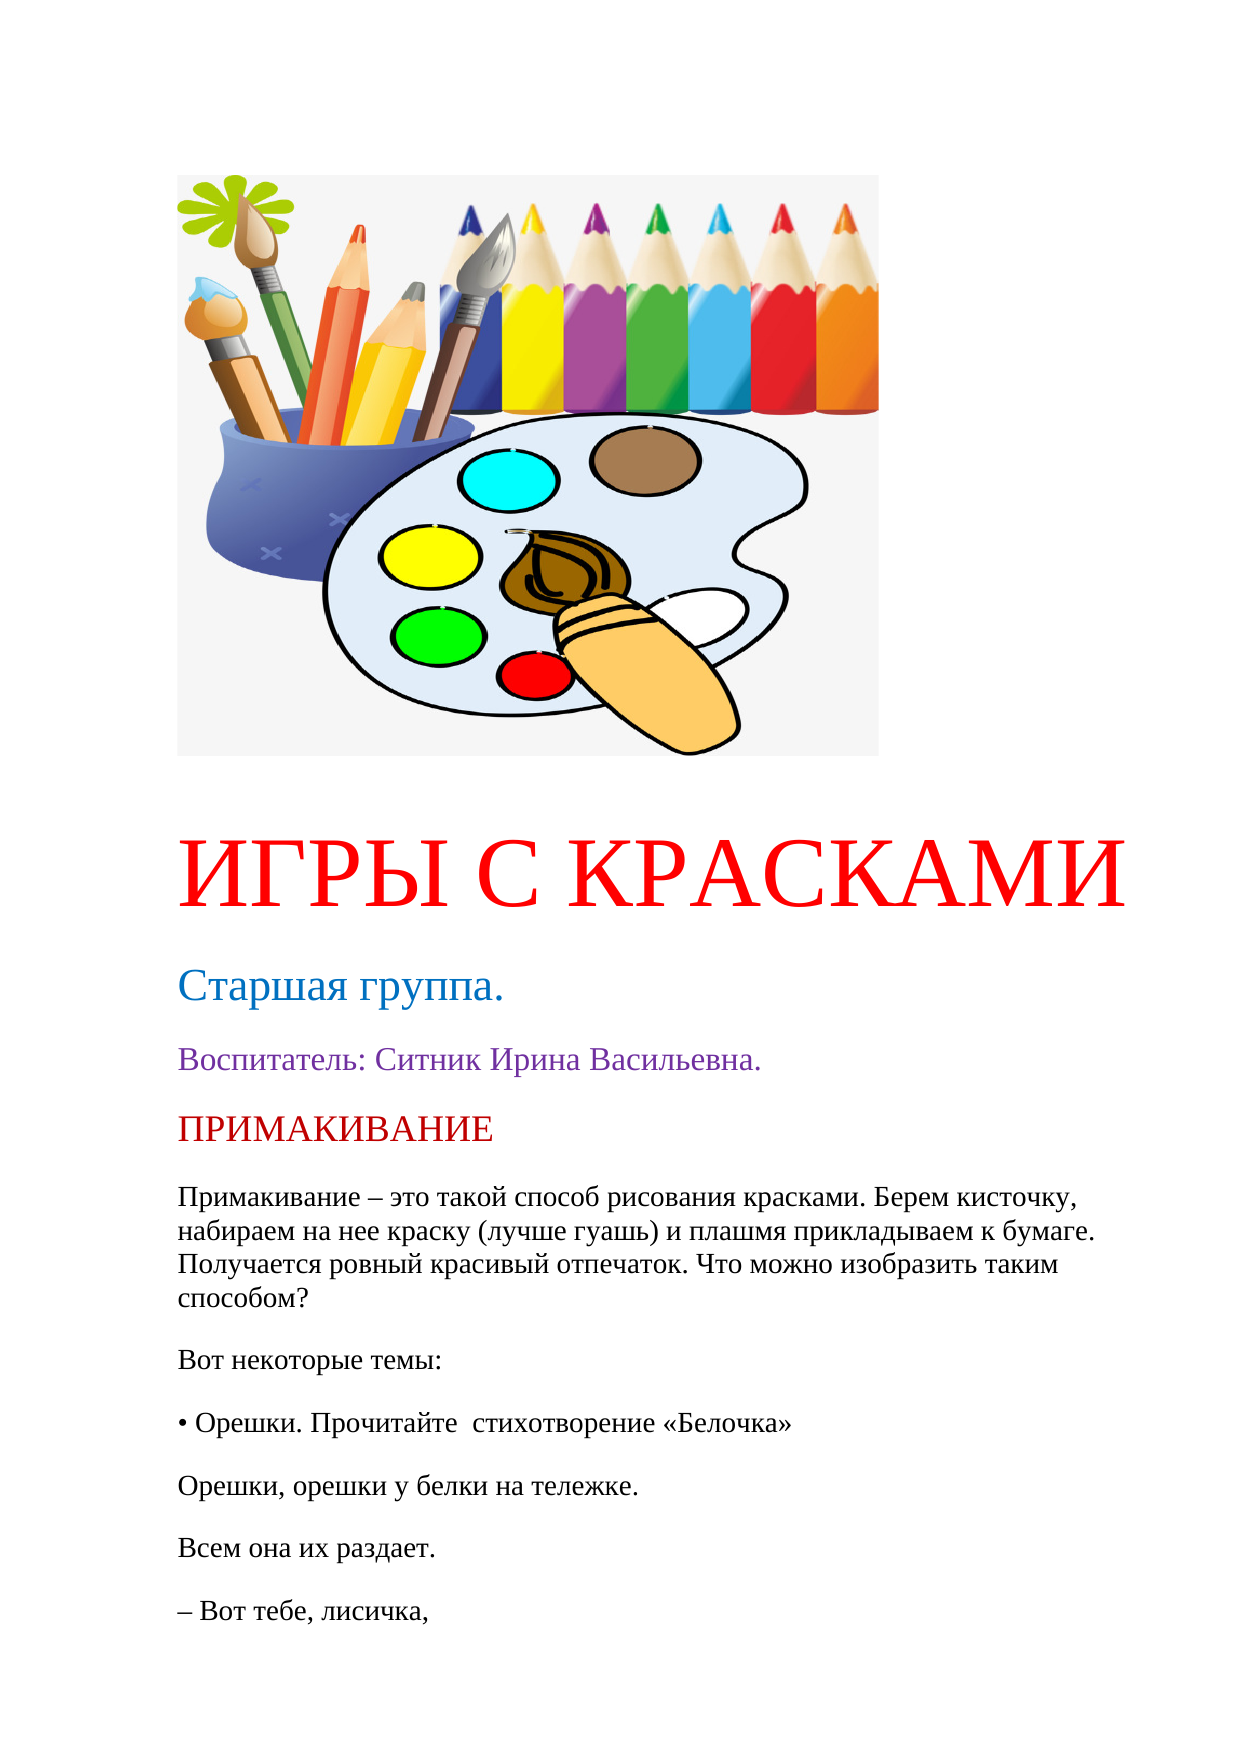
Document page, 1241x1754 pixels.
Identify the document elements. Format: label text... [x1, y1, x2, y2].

text ПРИМАКИВАНИЕ [177, 1107, 1152, 1150]
text Воспитатель: Ситник Ирина Васильевна. [177, 1039, 1152, 1078]
text • Орешки. Прочитайте стихотворение «Белочка» [177, 1405, 1152, 1439]
text ИГPЫ С КРACКAМИ [177, 813, 1152, 928]
text Всем она их раздает. [177, 1531, 1152, 1564]
text – Вот тебе, лисичка, [177, 1593, 1152, 1627]
text Орешки, орешки у белки на тележке. [177, 1468, 1152, 1501]
text Вот некоторые темы: [177, 1342, 1152, 1376]
picture [177, 175, 879, 756]
text Старшая группа. [177, 957, 1152, 1010]
text Примакивание – это такой способ рисования красками. Берем кисточку, набираем на нее краску (лучше гуашь) и плашмя прикладываем к бумаге. Получается ровный красивый отпечаток. Что можно изобразить таким способом? [177, 1179, 1152, 1313]
